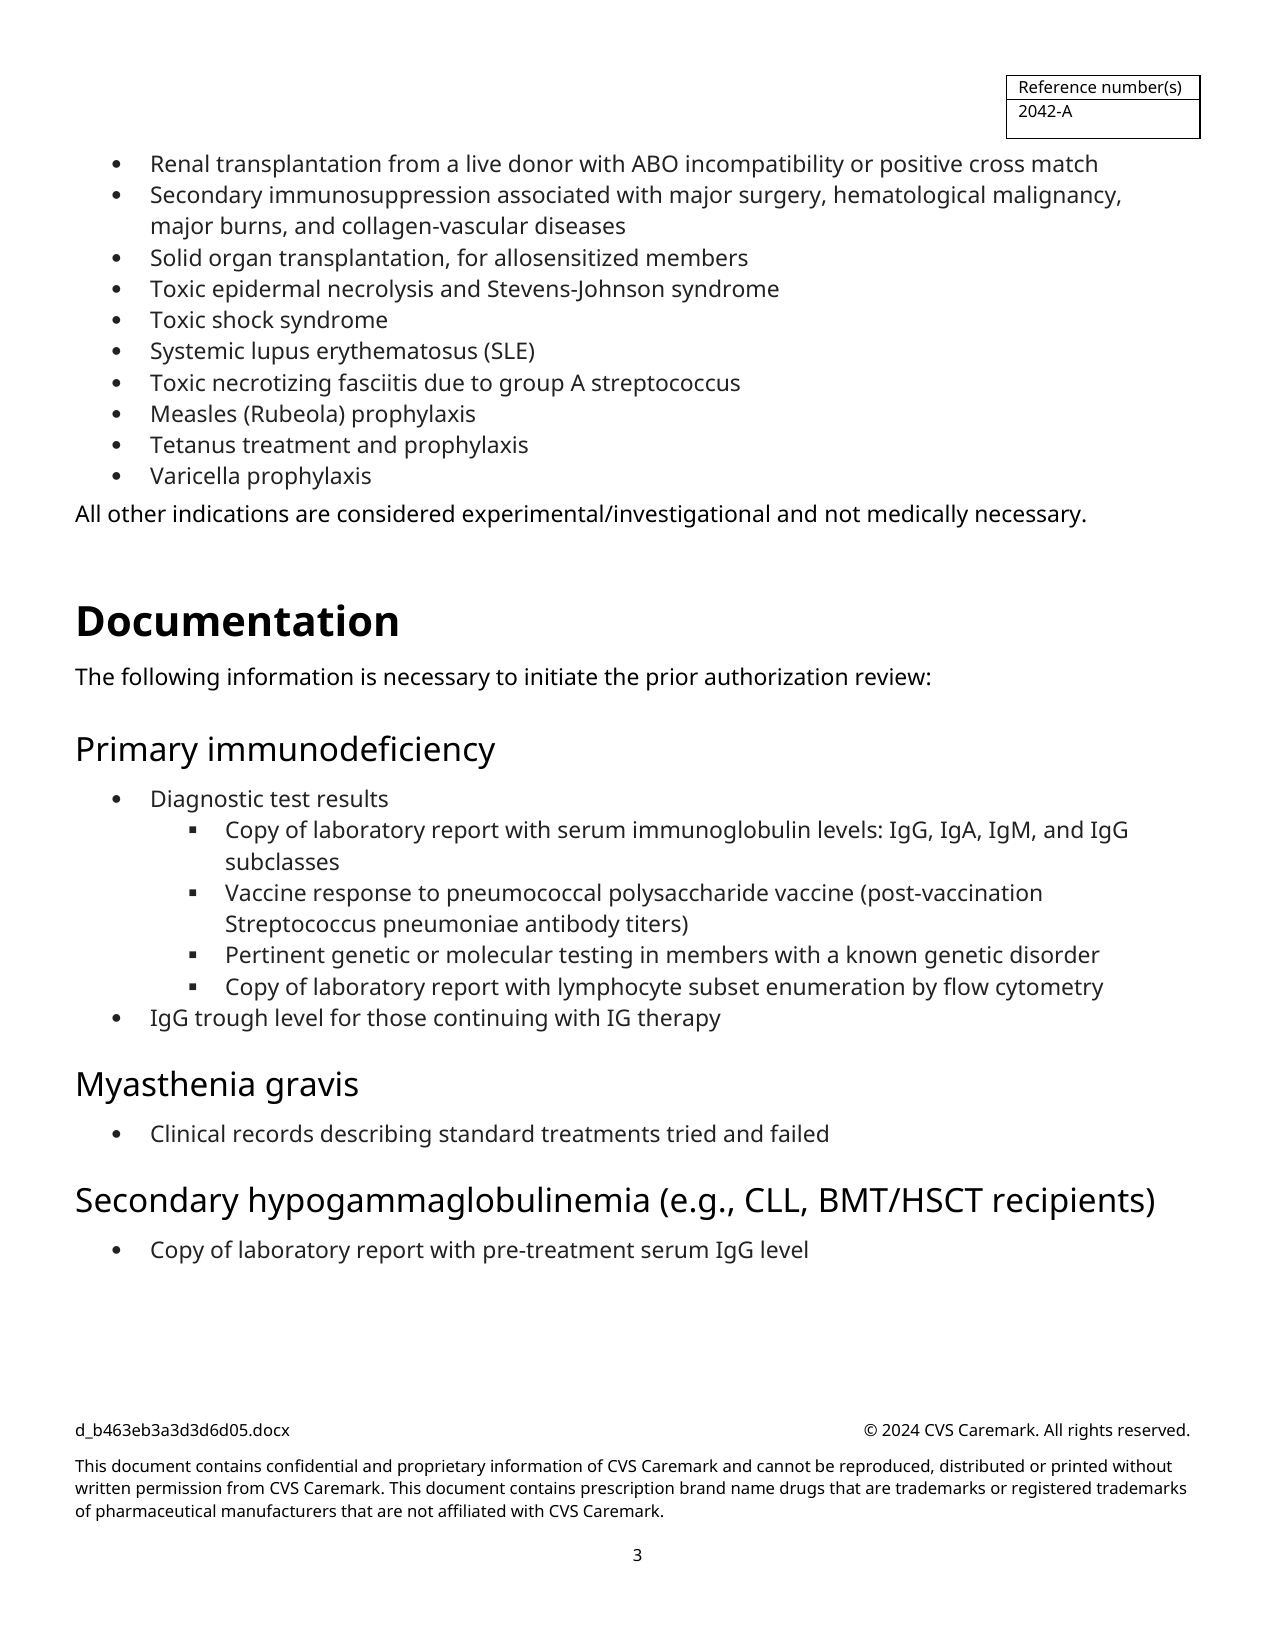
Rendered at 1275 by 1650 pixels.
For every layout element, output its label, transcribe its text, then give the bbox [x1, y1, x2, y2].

list Copy of laboratory report with pre-treatment serum IgG level [112, 1234, 1161, 1266]
list Diagnostic test results [112, 783, 1161, 814]
list Renal transplantation from a live donor with ABO incompatibility or positive cross match [112, 148, 1161, 179]
list Solid organ transplantation, for allosensitized members [112, 241, 1161, 273]
subtitle Documentation [75, 591, 1200, 648]
list Pertinent genetic or molecular testing in members with a known genetic disorder [187, 939, 1161, 971]
list Toxic shock syndrome [112, 304, 1161, 335]
list Secondary immunosuppression associated with major surgery, hematological malignancy, major burns, and collagen-vascular diseases [112, 179, 1161, 241]
list Vaccine response to pneumococcal polysaccharide vaccine (post-vaccination Streptococcus pneumoniae antibody titers) [187, 877, 1161, 939]
list Copy of laboratory report with serum immunoglobulin levels: IgG, IgA, IgM, and IgG subclasses [187, 814, 1161, 877]
list Toxic necrotizing fasciitis due to group A streptococcus [112, 366, 1161, 398]
list Varicella prophylaxis [112, 460, 1161, 491]
list Copy of laboratory report with lymphocyte subset enumeration by flow cytometry [187, 971, 1161, 1002]
subtitle Primary immunodeficiency [75, 725, 1200, 771]
text The following information is necessary to initiate the prior authorization review: [75, 661, 1200, 692]
text All other indications are considered experimental/investigational and not medically necessary. [75, 498, 1200, 529]
list Clinical records describing standard treatments tried and failed [112, 1118, 1161, 1149]
list Toxic epidermal necrolysis and Stevens-Johnson syndrome [112, 273, 1161, 304]
list Systemic lupus erythematosus (SLE) [112, 335, 1161, 366]
list Tetanus treatment and prophylaxis [112, 429, 1161, 460]
list IgG trough level for those continuing with IG therapy [112, 1002, 1161, 1033]
list Measles (Rubeola) prophylaxis [112, 398, 1161, 429]
subtitle Secondary hypogammaglobulinemia (e.g., CLL, BMT/HSCT recipients) [75, 1177, 1200, 1222]
subtitle Myasthenia gravis [75, 1060, 1200, 1106]
